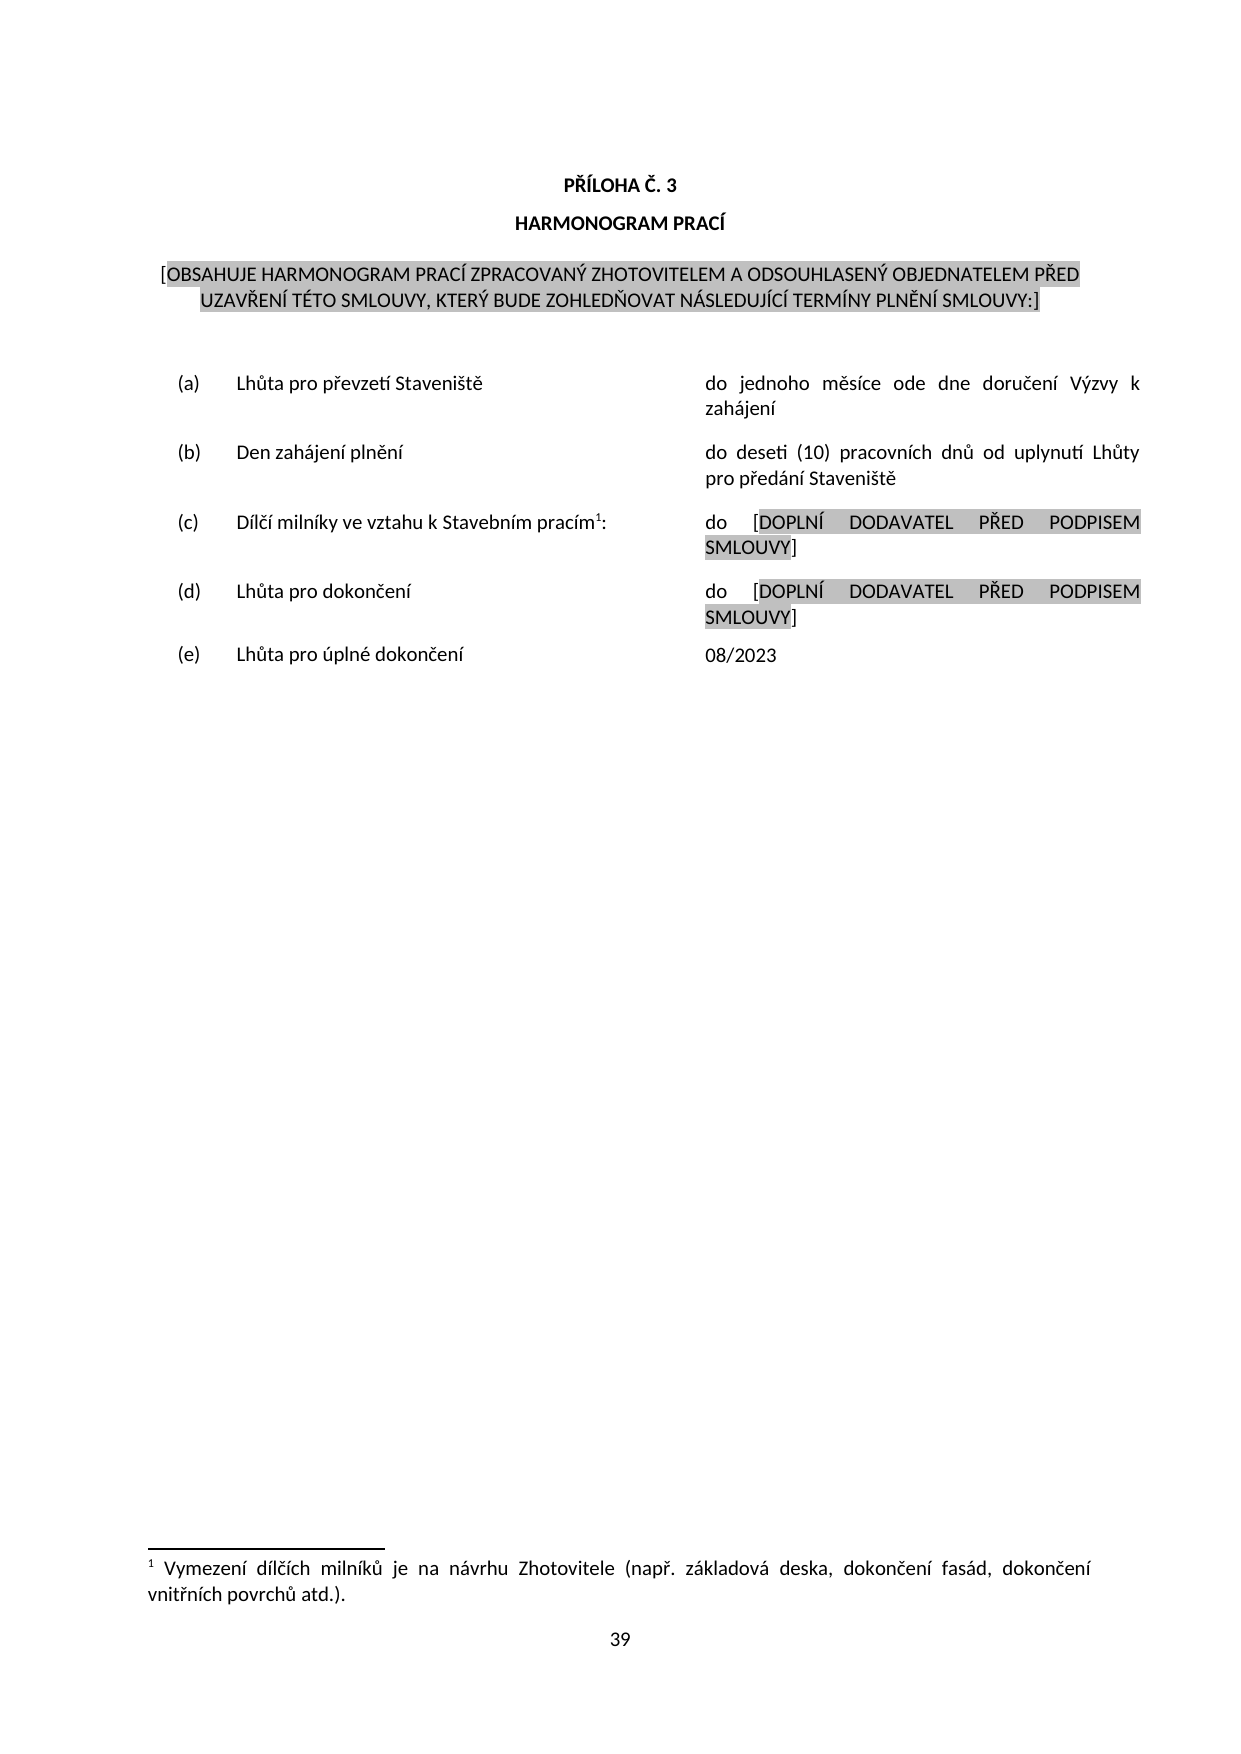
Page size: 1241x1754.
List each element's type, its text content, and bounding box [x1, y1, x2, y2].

subtitle příloha č. 3 [148, 173, 1092, 198]
table_cell Dílčí milníky ve vztahu k Stavebním pracím: [163, 503, 676, 572]
text HARMONOGRAM PRACÍ [148, 211, 1092, 236]
table_header do jednoho měsíce ode dne doručení Výzvy k zahájení [676, 364, 1152, 433]
table_cell do [DOPLNÍ DODAVATEL PŘED PODPISEM SMLOUVY] 08/2023 [676, 573, 1152, 680]
table_cell Den zahájení plnění [163, 433, 676, 503]
table_header Lhůta pro převzetí Staveniště [163, 364, 676, 433]
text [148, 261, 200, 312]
table_cell do deseti (10) pracovních dnů od uplynutí Lhůty pro předání Staveniště [676, 433, 1152, 503]
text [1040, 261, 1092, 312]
table_cell do [DOPLNÍ DODAVATEL PŘED PODPISEM SMLOUVY] [676, 503, 1152, 572]
table_cell Lhůta pro dokončení Lhůta pro úplné dokončení [163, 573, 676, 680]
